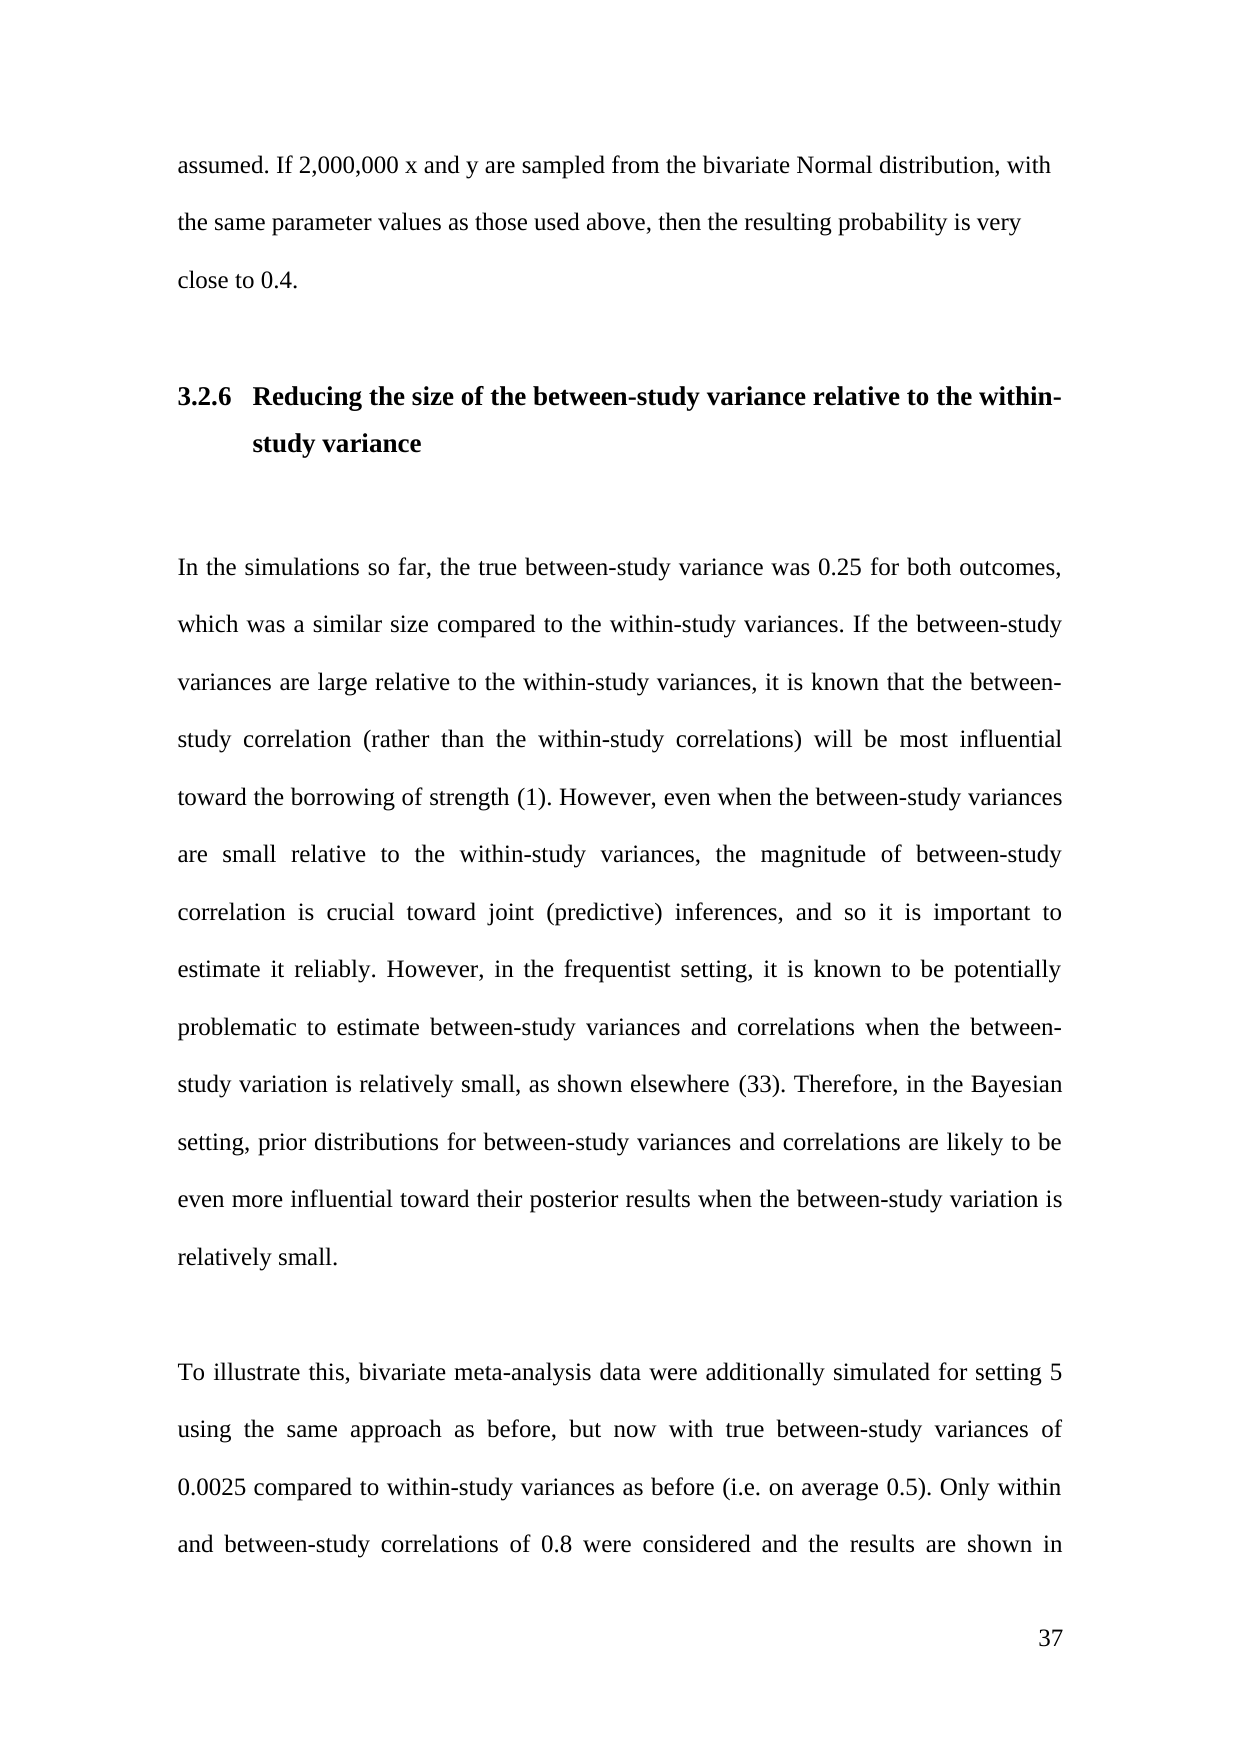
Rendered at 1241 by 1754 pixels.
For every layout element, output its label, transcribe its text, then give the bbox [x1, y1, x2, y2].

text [177, 1357, 1063, 1558]
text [177, 150, 1063, 294]
subtitle Reducing the size of the between-study variance relative to the within-study variance [177, 380, 1063, 458]
text In the simulations so far, the true between-study variance was 0.25 for both outcomes, which was a similar size compared to the within-study variances. If the between-study variances are large relative to the within-study variances, it is known that the between-study correlation (rather than the within-study correlations) will be most influential toward the borrowing of strength (1). However, even when the between-study variances are small relative to the within-study variances, the magnitude of between-study correlation is crucial toward joint (predictive) inferences, and so it is important to estimate it reliably. However, in the frequentist setting, it is known to be potentially problematic to estimate between-study variances and correlations when the between-study variation is relatively small, as shown elsewhere (33). Therefore, in the Bayesian setting, prior distributions for between-study variances and correlations are likely to be even more influential toward their posterior results when the between-study variation is relatively small. [177, 552, 1063, 1270]
